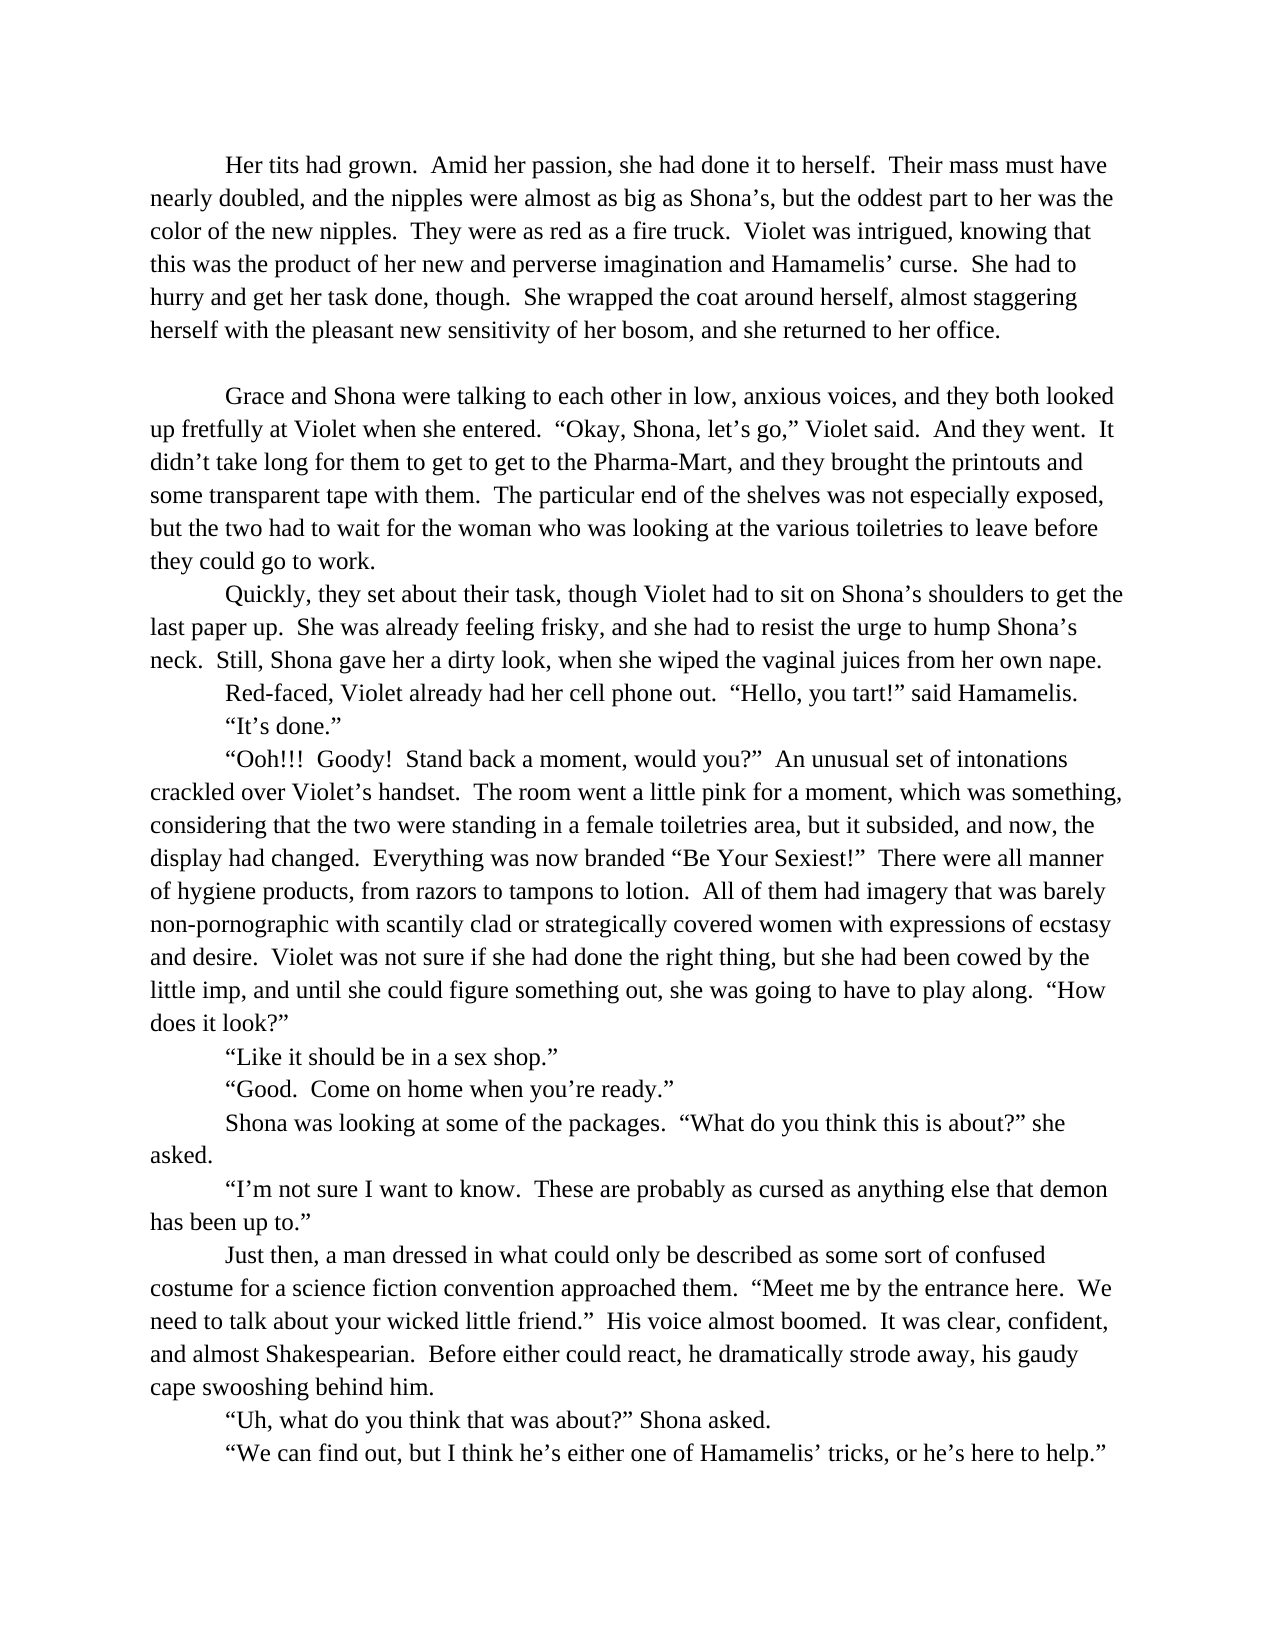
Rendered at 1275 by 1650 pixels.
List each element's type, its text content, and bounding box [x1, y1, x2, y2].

text “Good. Come on home when you’re ready.” [150, 1074, 1125, 1103]
text Grace and Shona were talking to each other in low, anxious voices, and they both looked up fretfully at Violet when she entered. “Okay, Shona, let’s go,” Violet said. And they went. It didn’t take long for them to get to get to the Pharma-Mart, and they brought the printouts and some transparent tape with them. The particular end of the shelves was not especially exposed, but the two had to wait for the woman who was looking at the various toiletries to leave before they could go to work. [150, 381, 1125, 575]
text “It’s done.” [150, 711, 1125, 740]
text Quickly, they set about their task, though Violet had to sit on Shona’s shoulders to get the last paper up. She was already feeling frisky, and she had to resist the urge to hump Shona’s neck. Still, Shona gave her a dirty look, when she wiped the vaginal juices from her own nape. [150, 579, 1125, 674]
text “I’m not sure I want to know. These are probably as cursed as anything else that demon has been up to.” [150, 1174, 1125, 1235]
text Her tits had grown. Amid her passion, she had done it to herself. Their mass must have nearly doubled, and the nipples were almost as big as Shona’s, but the oddest part to her was the color of the new nipples. They were as red as a fire truck. Violet was intrigued, knowing that this was the product of her new and perverse imagination and Hamamelis’ curse. She had to hurry and get her task done, though. She wrapped the coat around herself, almost staggering herself with the pleasant new sensitivity of her bosom, and she returned to her office. [150, 150, 1125, 344]
text Shona was looking at some of the packages. “What do you think this is about?” she asked. [150, 1108, 1125, 1169]
text “Ooh!!! Goody! Stand back a moment, would you?” An unusual set of intonations crackled over Violet’s handset. The room went a little pink for a moment, which was something, considering that the two were standing in a female toiletries area, but it subsided, and now, the display had changed. Everything was now branded “Be Your Sexiest!” There were all manner of hygiene products, from razors to tampons to lotion. All of them had imagery that was barely non-pornographic with scantily clad or strategically covered women with expressions of ecstasy and desire. Violet was not sure if she had done the right thing, but she had been cowed by the little imp, and until she could figure something out, she was going to have to play along. “How does it look?” [150, 744, 1125, 1037]
text “Uh, what do you think that was about?” Shona asked. [150, 1405, 1125, 1433]
text Just then, a man dressed in what could only be described as some sort of confused costume for a science fiction convention approached them. “Meet me by the entrance here. We need to talk about your wicked little friend.” His voice almost boomed. It was clear, confident, and almost Shakespearian. Before either could react, he dramatically strode away, his gaudy cape swooshing behind him. [150, 1240, 1125, 1401]
text “We can find out, but I think he’s either one of Hamamelis’ tricks, or he’s here to help.” [150, 1438, 1125, 1467]
text “Like it should be in a sex shop.” [150, 1042, 1125, 1070]
text Red-faced, Violet already had her cell phone out. “Hello, you tart!” said Hamamelis. [150, 678, 1125, 707]
